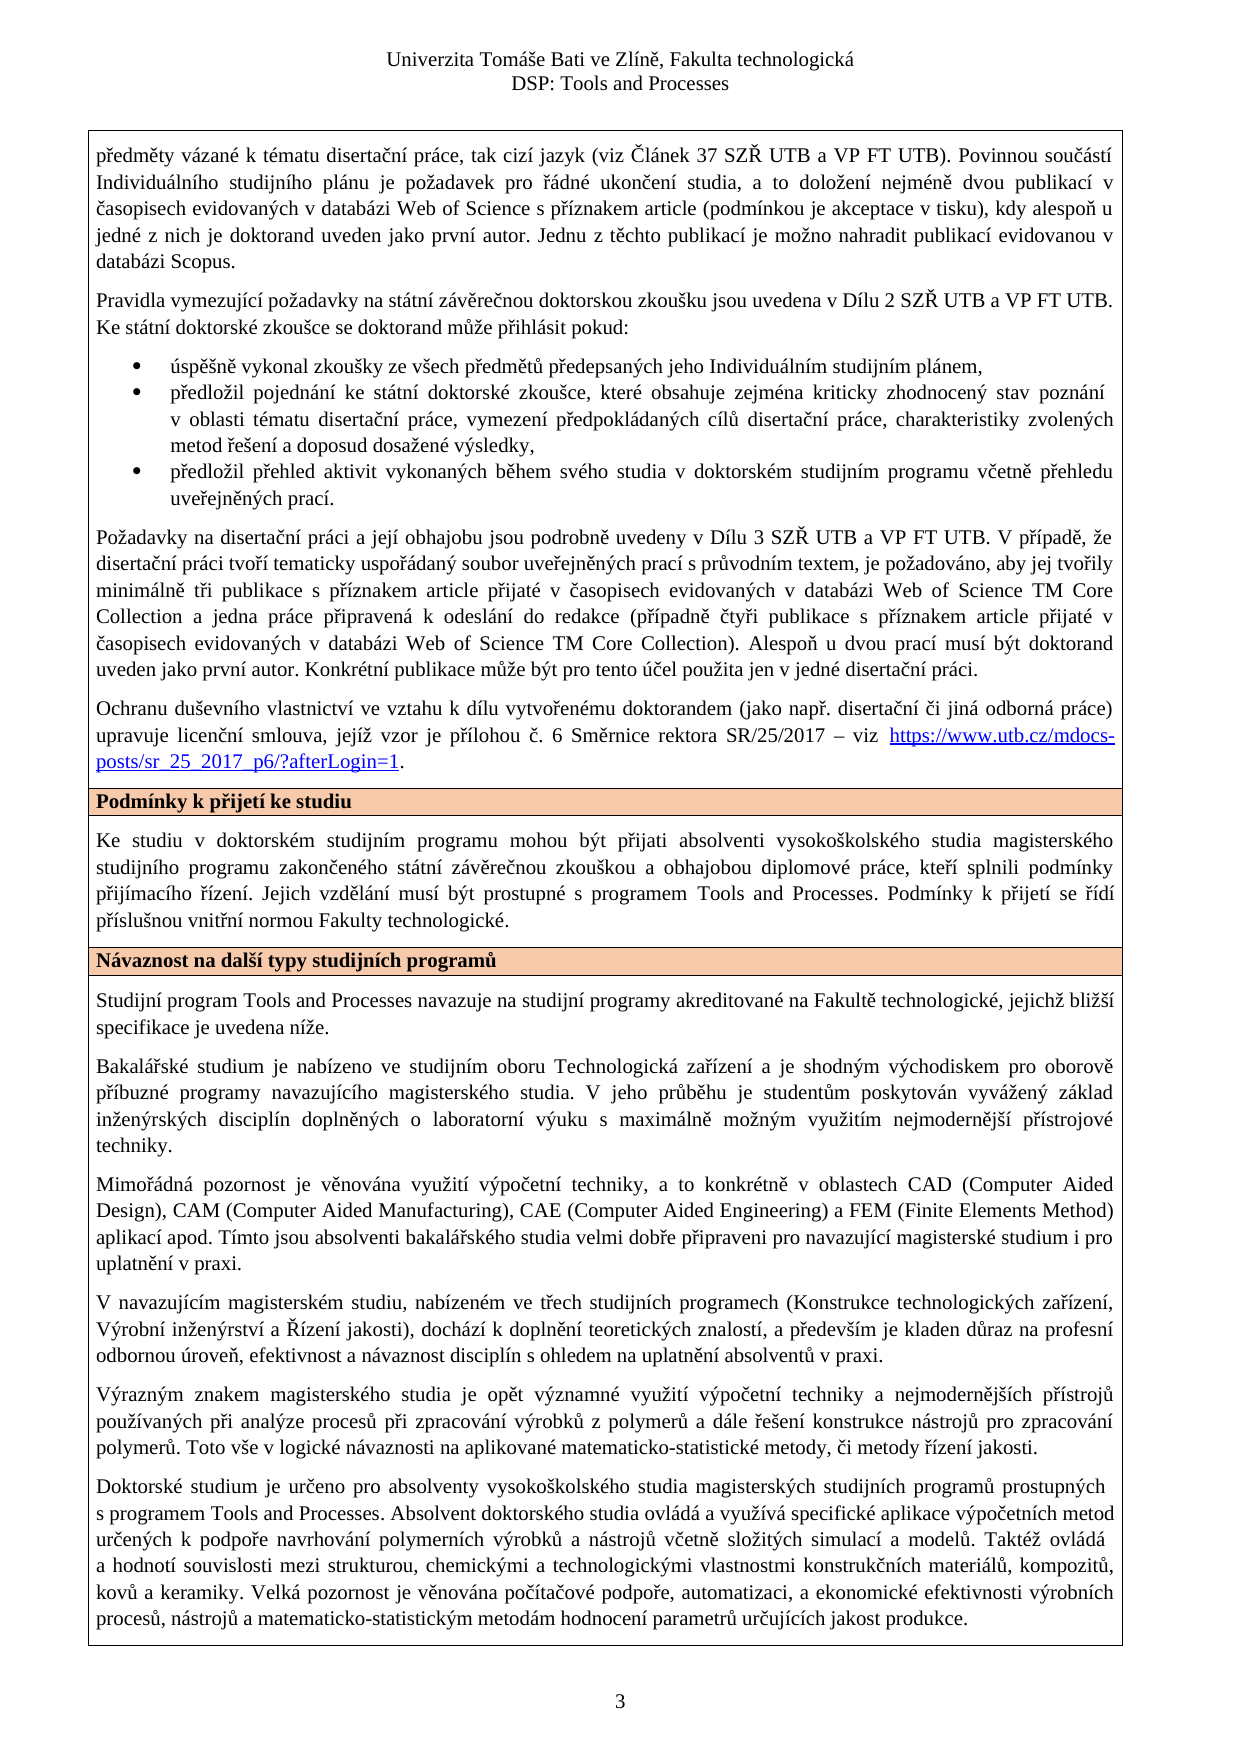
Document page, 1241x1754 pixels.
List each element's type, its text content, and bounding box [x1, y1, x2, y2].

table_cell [89, 976, 1122, 1645]
table_cell Návaznost na další typy studijních programů [89, 948, 1122, 975]
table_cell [89, 131, 1122, 788]
table_cell Ke studiu v doktorském studijním programu mohou být přijati absolventi vysokoškolského studia magisterského studijního programu zakončeného státní závěrečnou zkouškou a obhajobou diplomové práce, kteří splnili podmínky přijímacího řízení. Jejich vzdělání musí být prostupné s programem Tools and Processes. Podmínky k přijetí se řídí příslušnou vnitřní normou Fakulty technologické. [89, 816, 1122, 947]
table_cell Podmínky k přijetí ke studiu [89, 789, 1122, 815]
